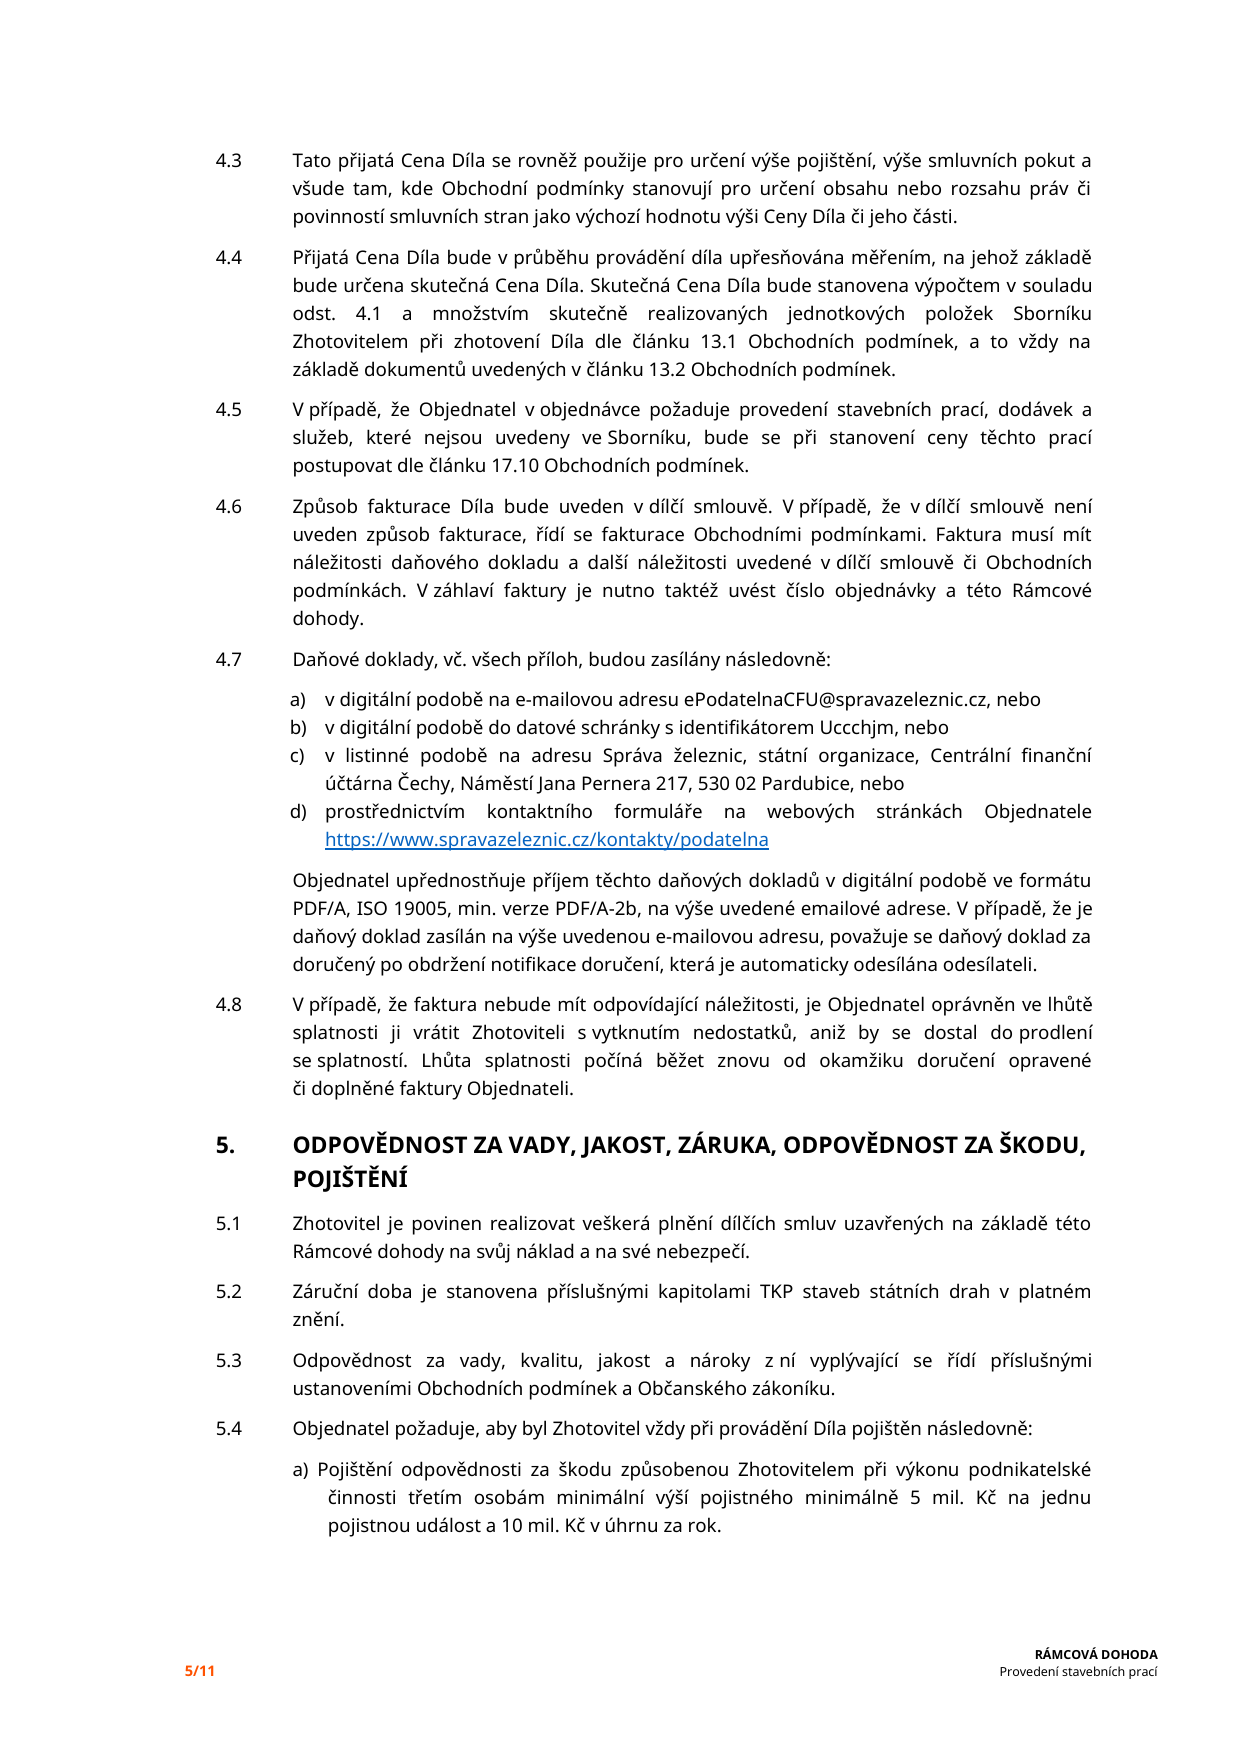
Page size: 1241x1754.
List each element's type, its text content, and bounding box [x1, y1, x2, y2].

text Přijatá Cena Díla bude v průběhu provádění díla upřesňována měřením, na jehož základě bude určena skutečná Cena Díla. Skutečná Cena Díla bude stanovena výpočtem v souladu odst. 4.1 a množstvím skutečně realizovaných jednotkových položek Sborníku Zhotovitelem při zhotovení Díla dle článku 13.1 Obchodních podmínek, a to vždy na základě dokumentů uvedených v článku 13.2 Obchodních podmínek. [216, 244, 1093, 382]
text ODPOVĚDNOST ZA VADY, JAKOST, ZÁRUKA, ODPOVĚDNOST ZA ŠKODU, POJIŠTĚNÍ [216, 1129, 1093, 1194]
list a) Pojištění odpovědnosti za škodu způsobenou Zhotovitelem při výkonu podnikatelské činnosti třetím osobám minimální výší pojistného minimálně 5 mil. Kč na jednu pojistnou událost a 10 mil. Kč v úhrnu za rok. [292, 1456, 1093, 1538]
text V případě, že faktura nebude mít odpovídající náležitosti, je Objednatel oprávněn ve lhůtě splatnosti ji vrátit Zhotoviteli s vytknutím nedostatků, aniž by se dostal do prodlení se splatností. Lhůta splatnosti počíná běžet znovu od okamžiku doručení opravené či doplněné faktury Objednateli. [216, 992, 1093, 1101]
text Daňové doklady, vč. všech příloh, budou zasílány následovně: [216, 646, 1093, 671]
text Objednatel požaduje, aby byl Zhotovitel vždy při provádění Díla pojištěn následovně: [216, 1416, 1093, 1441]
text Záruční doba je stanovena příslušnými kapitolami TKP staveb státních drah v platném znění. [216, 1278, 1093, 1332]
text v digitální podobě do datové schránky s identifikátorem Uccchjm, nebo [289, 714, 1093, 740]
text V případě, že Objednatel v objednávce požaduje provedení stavebních prací, dodávek a služeb, které nejsou uvedeny ve Sborníku, bude se při stanovení ceny těchto prací postupovat dle článku 17.10 Obchodních podmínek. [216, 397, 1093, 478]
list v digitální podobě na e-mailovou adresu ePodatelnaCFU@spravazeleznic.cz, nebo [289, 686, 1093, 712]
text Zhotovitel je povinen realizovat veškerá plnění dílčích smluv uzavřených na základě této Rámcové dohody na svůj náklad a na své nebezpečí. [216, 1210, 1093, 1263]
list Tato přijatá Cena Díla se rovněž použije pro určení výše pojištění, výše smluvních pokut a všude tam, kde Obchodní podmínky stanovují pro určení obsahu nebo rozsahu práv či povinností smluvních stran jako výchozí hodnotu výši Ceny Díla či jeho části. [216, 147, 1093, 229]
text Odpovědnost za vady, kvalitu, jakost a nároky z ní vyplývající se řídí příslušnými ustanoveními Obchodních podmínek a Občanského zákoníku. [216, 1347, 1093, 1401]
text prostřednictvím kontaktního formuláře na webových stránkách Objednatele https://www.spravazeleznic.cz/kontakty/podatelna [289, 798, 1093, 852]
text Způsob fakturace Díla bude uveden v dílčí smlouvě. V případě, že v dílčí smlouvě není uveden způsob fakturace, řídí se fakturace Obchodními podmínkami. Faktura musí mít náležitosti daňového dokladu a další náležitosti uvedené v dílčí smlouvě či Obchodních podmínkách. V záhlaví faktury je nutno taktéž uvést číslo objednávky a této Rámcové dohody. [216, 493, 1093, 631]
text v listinné podobě na adresu Správa železnic, státní organizace, Centrální finanční účtárna Čechy, Náměstí Jana Pernera 217, 530 02 Pardubice, nebo [289, 742, 1093, 796]
text Objednatel upřednostňuje příjem těchto daňových dokladů v digitální podobě ve formátu PDF/A, ISO 19005, min. verze PDF/A-2b, na výše uvedené emailové adrese. V případě, že je daňový doklad zasílán na výše uvedenou e-mailovou adresu, považuje se daňový doklad za doručený po obdržení notifikace doručení, která je automaticky odesílána odesílateli. [292, 867, 1093, 977]
